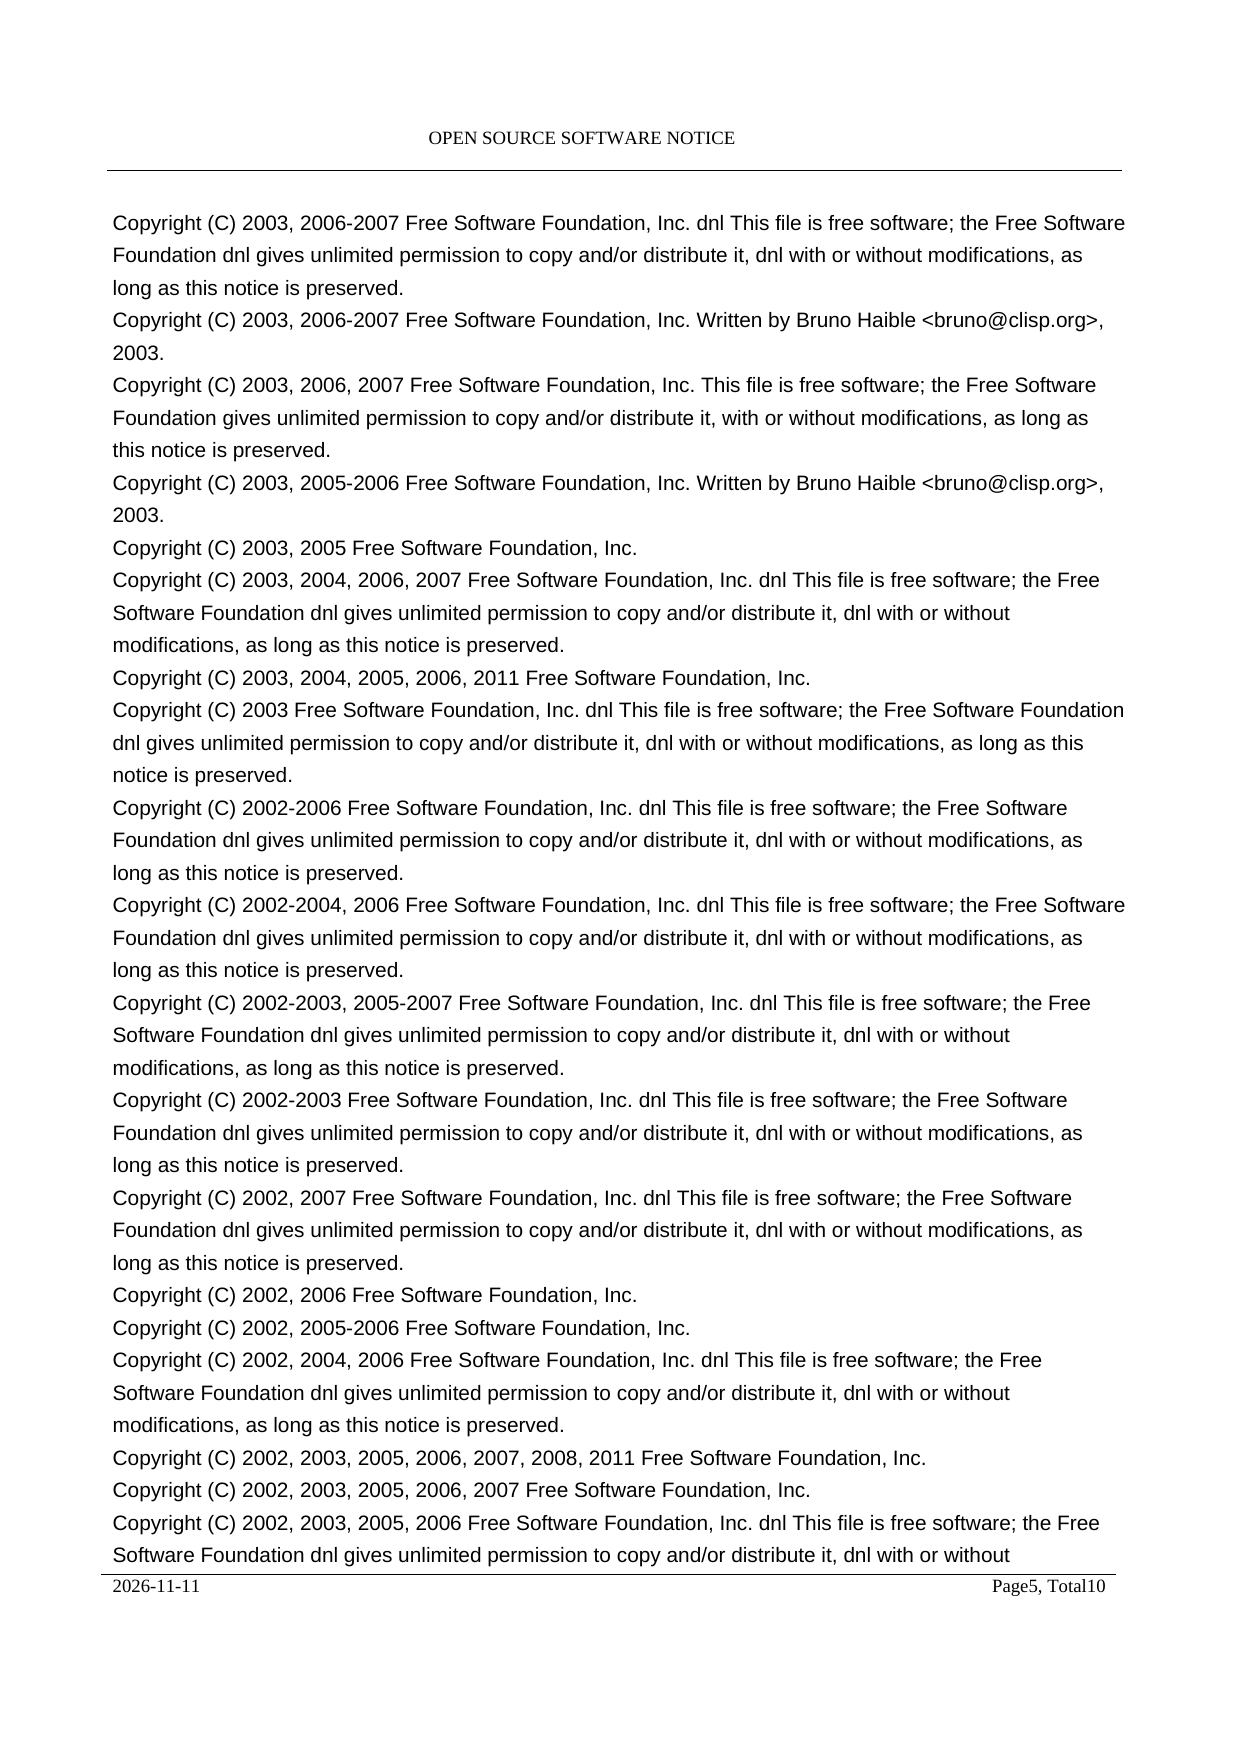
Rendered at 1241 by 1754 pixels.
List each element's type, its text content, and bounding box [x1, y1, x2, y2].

text Copyright (C) 2002, 2003, 2005, 2006, 2007 Free Software Foundation, Inc. [112, 1474, 1128, 1506]
text Copyright (C) 2003, 2006, 2007 Free Software Foundation, Inc. This file is free software; the Free Software Foundation gives unlimited permission to copy and/or distribute it, with or without modifications, as long as this notice is preserved. [112, 369, 1128, 466]
text Copyright (C) 2002, 2005-2006 Free Software Foundation, Inc. [112, 1311, 1128, 1344]
text Copyright (C) 2003 Free Software Foundation, Inc. dnl This file is free software; the Free Software Foundation dnl gives unlimited permission to copy and/or distribute it, dnl with or without modifications, as long as this notice is preserved. [112, 694, 1128, 791]
text Copyright (C) 2003, 2005-2006 Free Software Foundation, Inc. Written by Bruno Haible <bruno@clisp.org>, 2003. [112, 466, 1128, 531]
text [112, 1506, 1128, 1571]
text Copyright (C) 2003, 2004, 2005, 2006, 2011 Free Software Foundation, Inc. [112, 661, 1128, 694]
text Copyright (C) 2002, 2004, 2006 Free Software Foundation, Inc. dnl This file is free software; the Free Software Foundation dnl gives unlimited permission to copy and/or distribute it, dnl with or without modifications, as long as this notice is preserved. [112, 1344, 1128, 1441]
text Copyright (C) 2002-2006 Free Software Foundation, Inc. dnl This file is free software; the Free Software Foundation dnl gives unlimited permission to copy and/or distribute it, dnl with or without modifications, as long as this notice is preserved. [112, 791, 1128, 889]
text Copyright (C) 2002-2003 Free Software Foundation, Inc. dnl This file is free software; the Free Software Foundation dnl gives unlimited permission to copy and/or distribute it, dnl with or without modifications, as long as this notice is preserved. [112, 1084, 1128, 1181]
text Copyright (C) 2003, 2006-2007 Free Software Foundation, Inc. dnl This file is free software; the Free Software Foundation dnl gives unlimited permission to copy and/or distribute it, dnl with or without modifications, as long as this notice is preserved. [112, 206, 1128, 304]
text Copyright (C) 2002-2004, 2006 Free Software Foundation, Inc. dnl This file is free software; the Free Software Foundation dnl gives unlimited permission to copy and/or distribute it, dnl with or without modifications, as long as this notice is preserved. [112, 889, 1128, 986]
text Copyright (C) 2003, 2004, 2006, 2007 Free Software Foundation, Inc. dnl This file is free software; the Free Software Foundation dnl gives unlimited permission to copy and/or distribute it, dnl with or without modifications, as long as this notice is preserved. [112, 564, 1128, 661]
text Copyright (C) 2002-2003, 2005-2007 Free Software Foundation, Inc. dnl This file is free software; the Free Software Foundation dnl gives unlimited permission to copy and/or distribute it, dnl with or without modifications, as long as this notice is preserved. [112, 986, 1128, 1084]
text Copyright (C) 2002, 2007 Free Software Foundation, Inc. dnl This file is free software; the Free Software Foundation dnl gives unlimited permission to copy and/or distribute it, dnl with or without modifications, as long as this notice is preserved. [112, 1181, 1128, 1279]
text Copyright (C) 2003, 2006-2007 Free Software Foundation, Inc. Written by Bruno Haible <bruno@clisp.org>, 2003. [112, 304, 1128, 369]
text Copyright (C) 2002, 2003, 2005, 2006, 2007, 2008, 2011 Free Software Foundation, Inc. [112, 1441, 1128, 1474]
text Copyright (C) 2002, 2006 Free Software Foundation, Inc. [112, 1279, 1128, 1311]
text Copyright (C) 2003, 2005 Free Software Foundation, Inc. [112, 531, 1128, 564]
